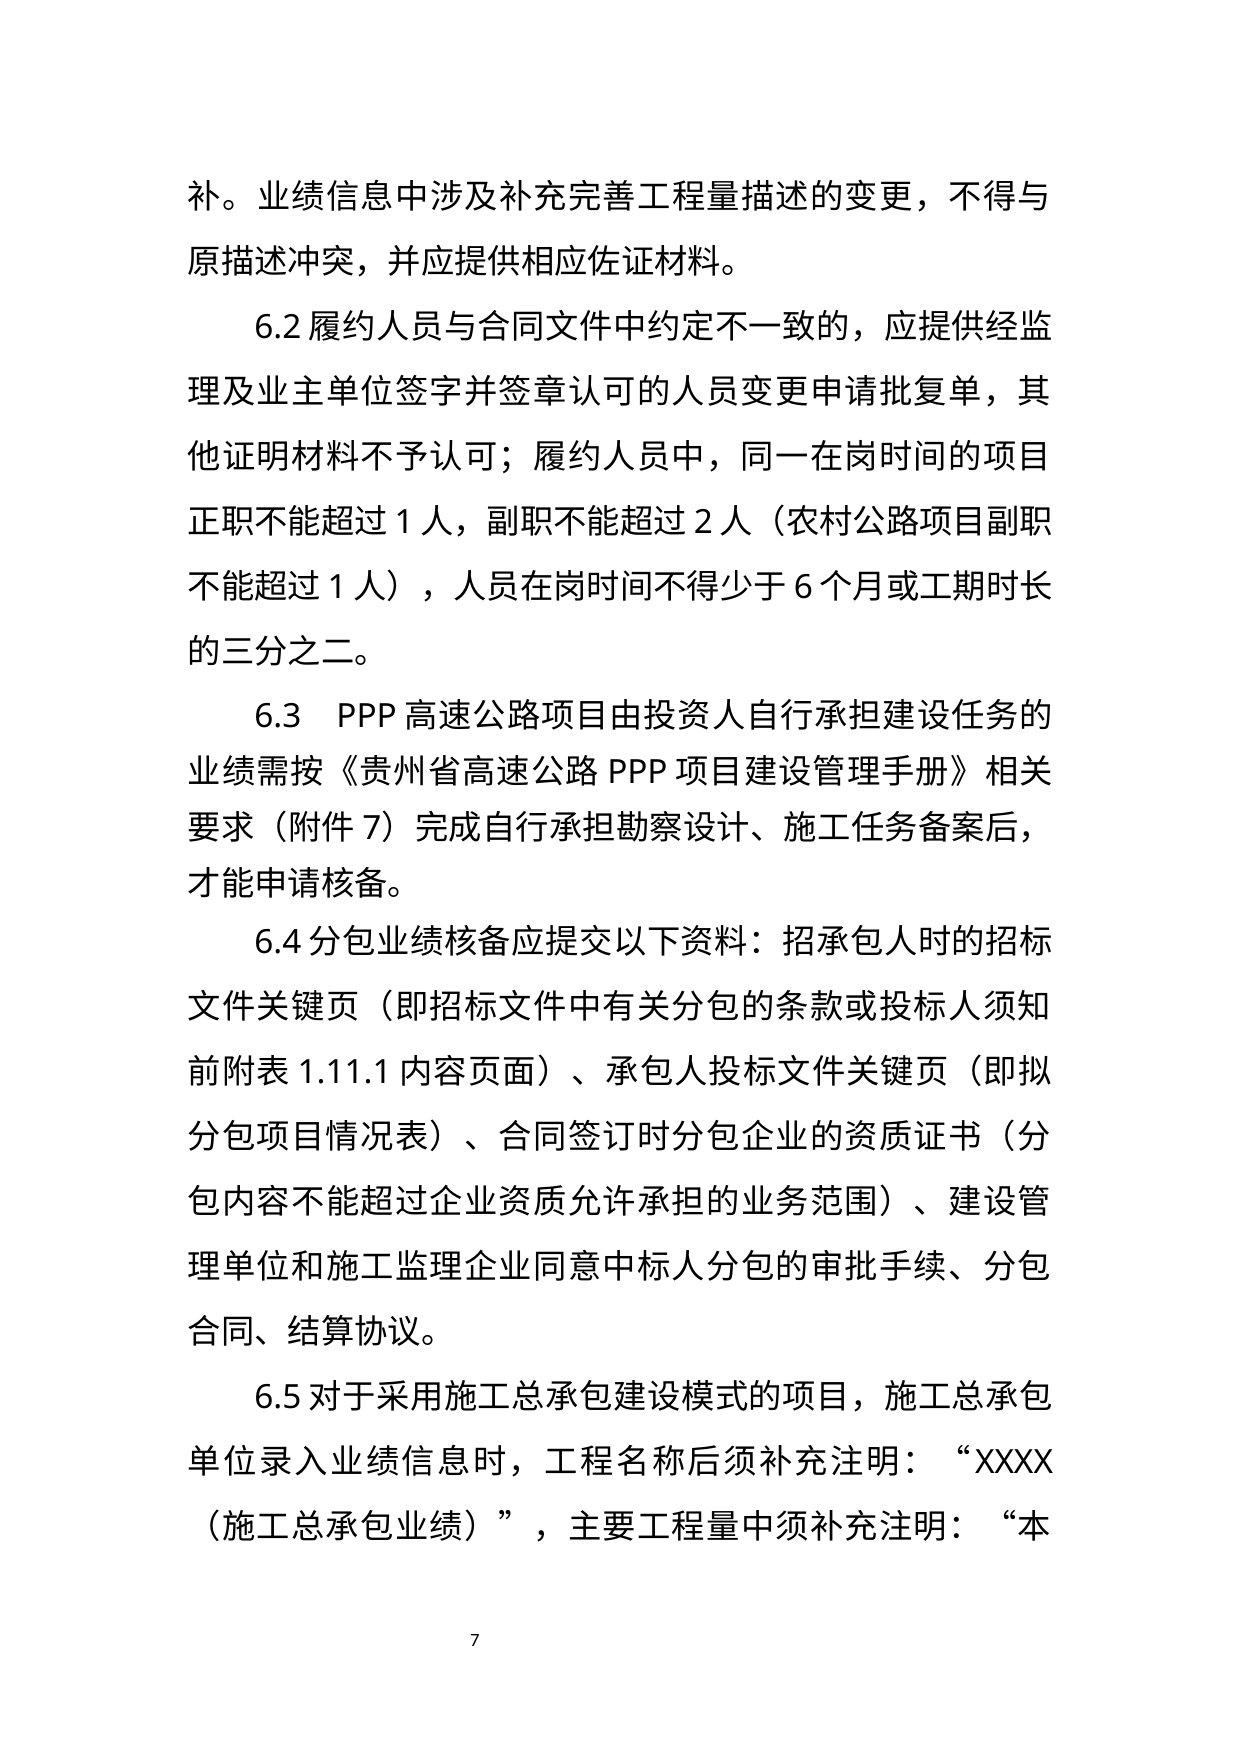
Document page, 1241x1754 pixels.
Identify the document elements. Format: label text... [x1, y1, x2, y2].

text 6.3 PPP高速公路项目由投资人自行承担建设任务的业绩需按《贵州省高速公路PPP项目建设管理手册》相关要求（附件7）完成自行承担勘察设计、施工任务备案后，才能申请核备。 [187, 682, 1053, 907]
text 6.4分包业绩核备应提交以下资料：招承包人时的招标文件关键页（即招标文件中有关分包的条款或投标人须知前附表1.11.1内容页面）、承包人投标文件关键页（即拟分包项目情况表）、合同签订时分包企业的资质证书（分包内容不能超过企业资质允许承担的业务范围）、建设管理单位和施工监理企业同意中标人分包的审批手续、分包合同、结算协议。 [187, 907, 1053, 1362]
text 6.2履约人员与合同文件中约定不一致的，应提供经监理及业主单位签字并签章认可的人员变更申请批复单，其他证明材料不予认可；履约人员中，同一在岗时间的项目正职不能超过1人，副职不能超过2人（农村公路项目副职不能超过1人），人员在岗时间不得少于6个月或工期时长的三分之二。 [187, 292, 1053, 682]
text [187, 162, 1053, 292]
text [187, 1362, 1053, 1557]
